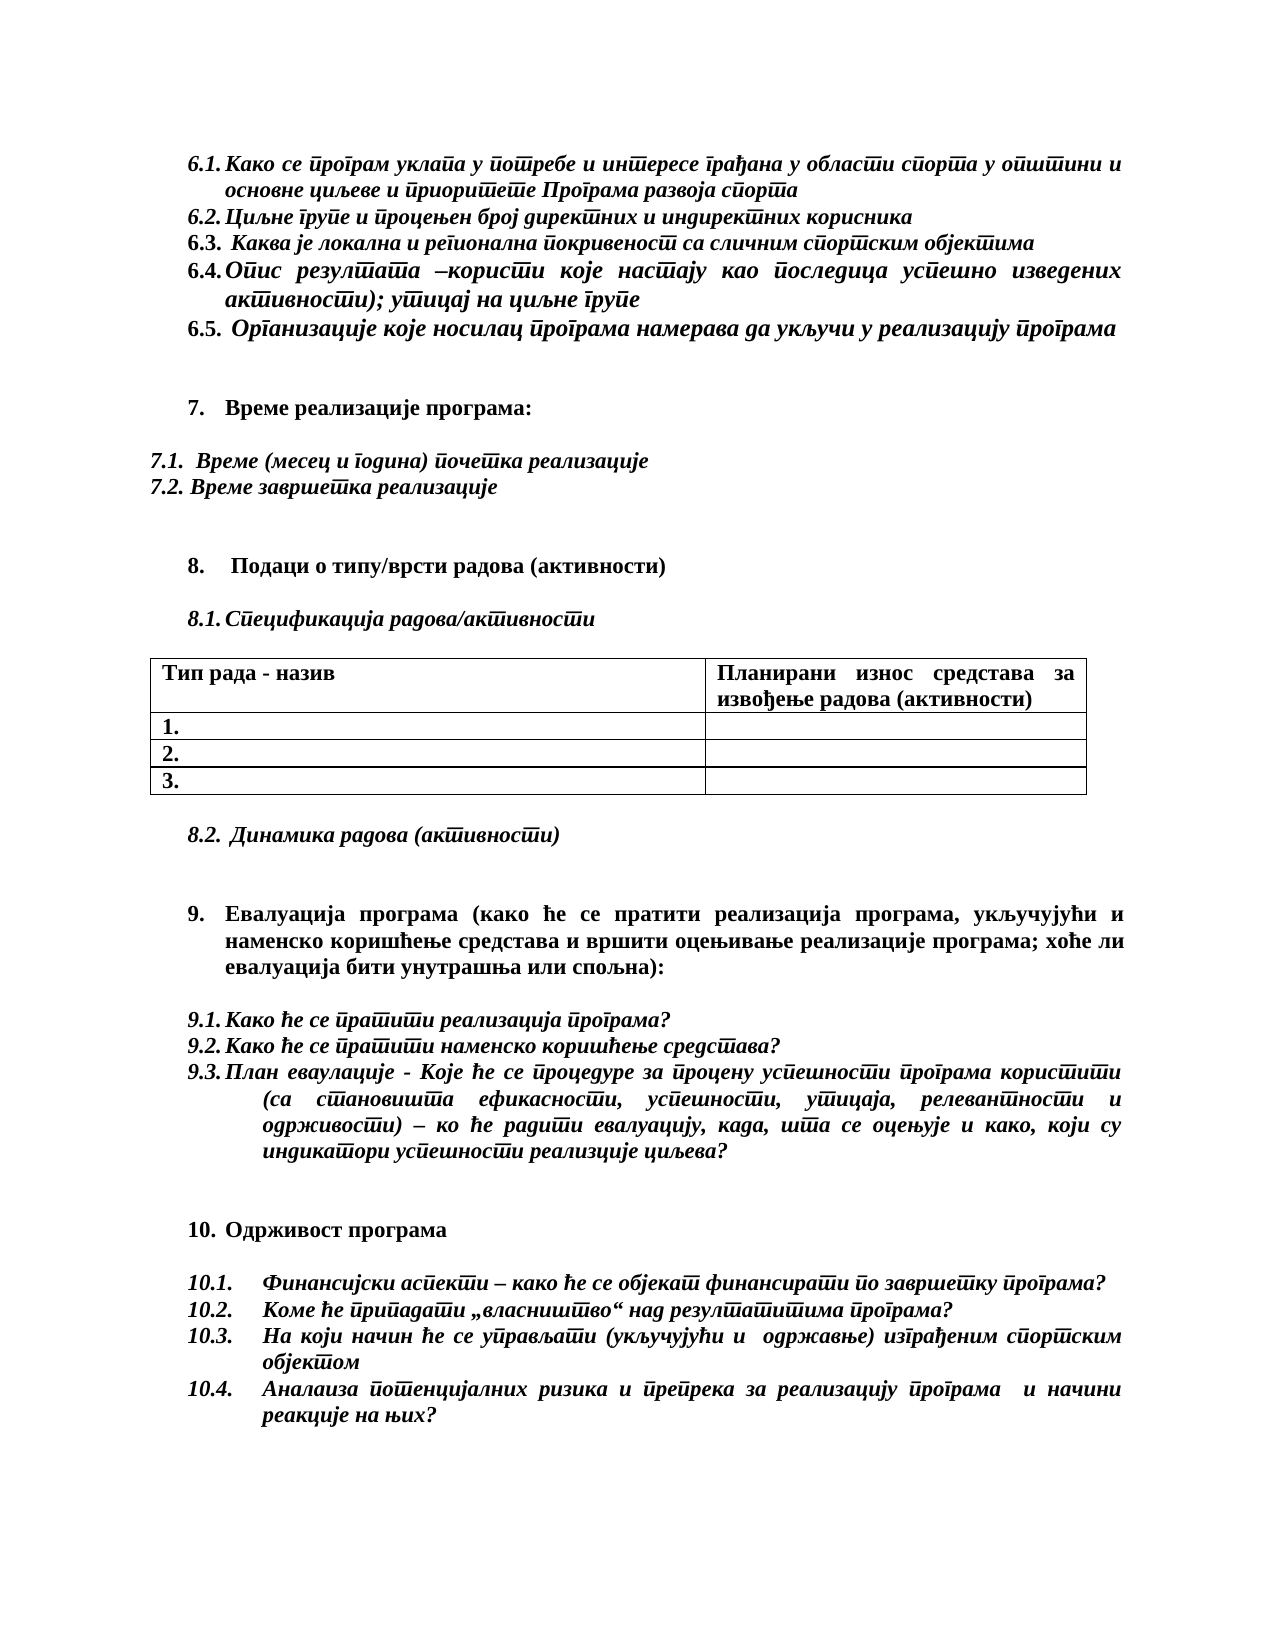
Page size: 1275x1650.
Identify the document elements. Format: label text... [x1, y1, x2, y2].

list Како ће се пратити наменско коришћење средстава? [187, 1032, 1125, 1058]
table_header Тип рада - назив [151, 659, 705, 712]
list Како ће се пратити реализација програма? [187, 1006, 1125, 1032]
list Каква је локална и регионална покривеност са сличним спортским објектима [187, 229, 1125, 255]
list Коме ће припадати „власништво“ над резултатитима програма? [187, 1296, 1125, 1322]
list План еваулације - Које ће се процедуре за процену успешности програма користити (са становишта ефикасности, успешности, утицаја, релевантности и одрживости) – ко ће радити евалуацију, када, шта се оцењује и како, који су индикатори успешности реализције циљева? [187, 1058, 1125, 1164]
table_cell [706, 713, 1086, 739]
list Како се програм уклапа у потребе и интересе грађана у области спорта у општини и основне циљеве и приоритете Програма развоја спорта [187, 150, 1125, 203]
list Евалуација програма (како ће се пратити реализација програма, укључујући и наменско коришћење средстава и вршити оцењивање реализације програма; хоће ли евалуација бити унутрашња или спољна): [187, 900, 1125, 979]
list Динамика радова (активности) [187, 821, 1125, 848]
table_header Планирани износ средстава за извођење радова (активности) [706, 659, 1086, 712]
list Време реализације програма: [187, 394, 1125, 421]
list Одрживост програма [187, 1217, 1125, 1243]
list Циљне групе и процењен број директних и индиректних корисника [187, 203, 1125, 229]
table_cell 2. [151, 740, 705, 766]
list На који начин ће се управљати (укључујући и одржавње) изграђеним спортским објектом [187, 1322, 1125, 1375]
table_cell [706, 768, 1086, 794]
list Опис резултата –користи које настају као последица успешно изведених активности); утицај на циљне групе [187, 255, 1125, 313]
list Подаци о типу/врсти радова (активности) [187, 552, 1125, 579]
table_cell 1. [151, 713, 705, 739]
text 7.1. Време (месец и година) почетка реализације [150, 447, 1125, 473]
list Аналаиза потенцијалних ризика и препрека за реализацију програма и начини реакције на њих? [187, 1375, 1125, 1427]
text 7.2. Време завршетка реализације [150, 473, 1125, 500]
list Финансијски аспекти – како ће се објекат финансирати по завршетку програма? [187, 1269, 1125, 1296]
list Спецификација радова/активности [187, 605, 1125, 632]
table_cell 3. [151, 768, 705, 794]
list Организације које носилац програма намерава да укључи у реализацију програма [187, 313, 1125, 342]
table_cell [706, 740, 1086, 766]
